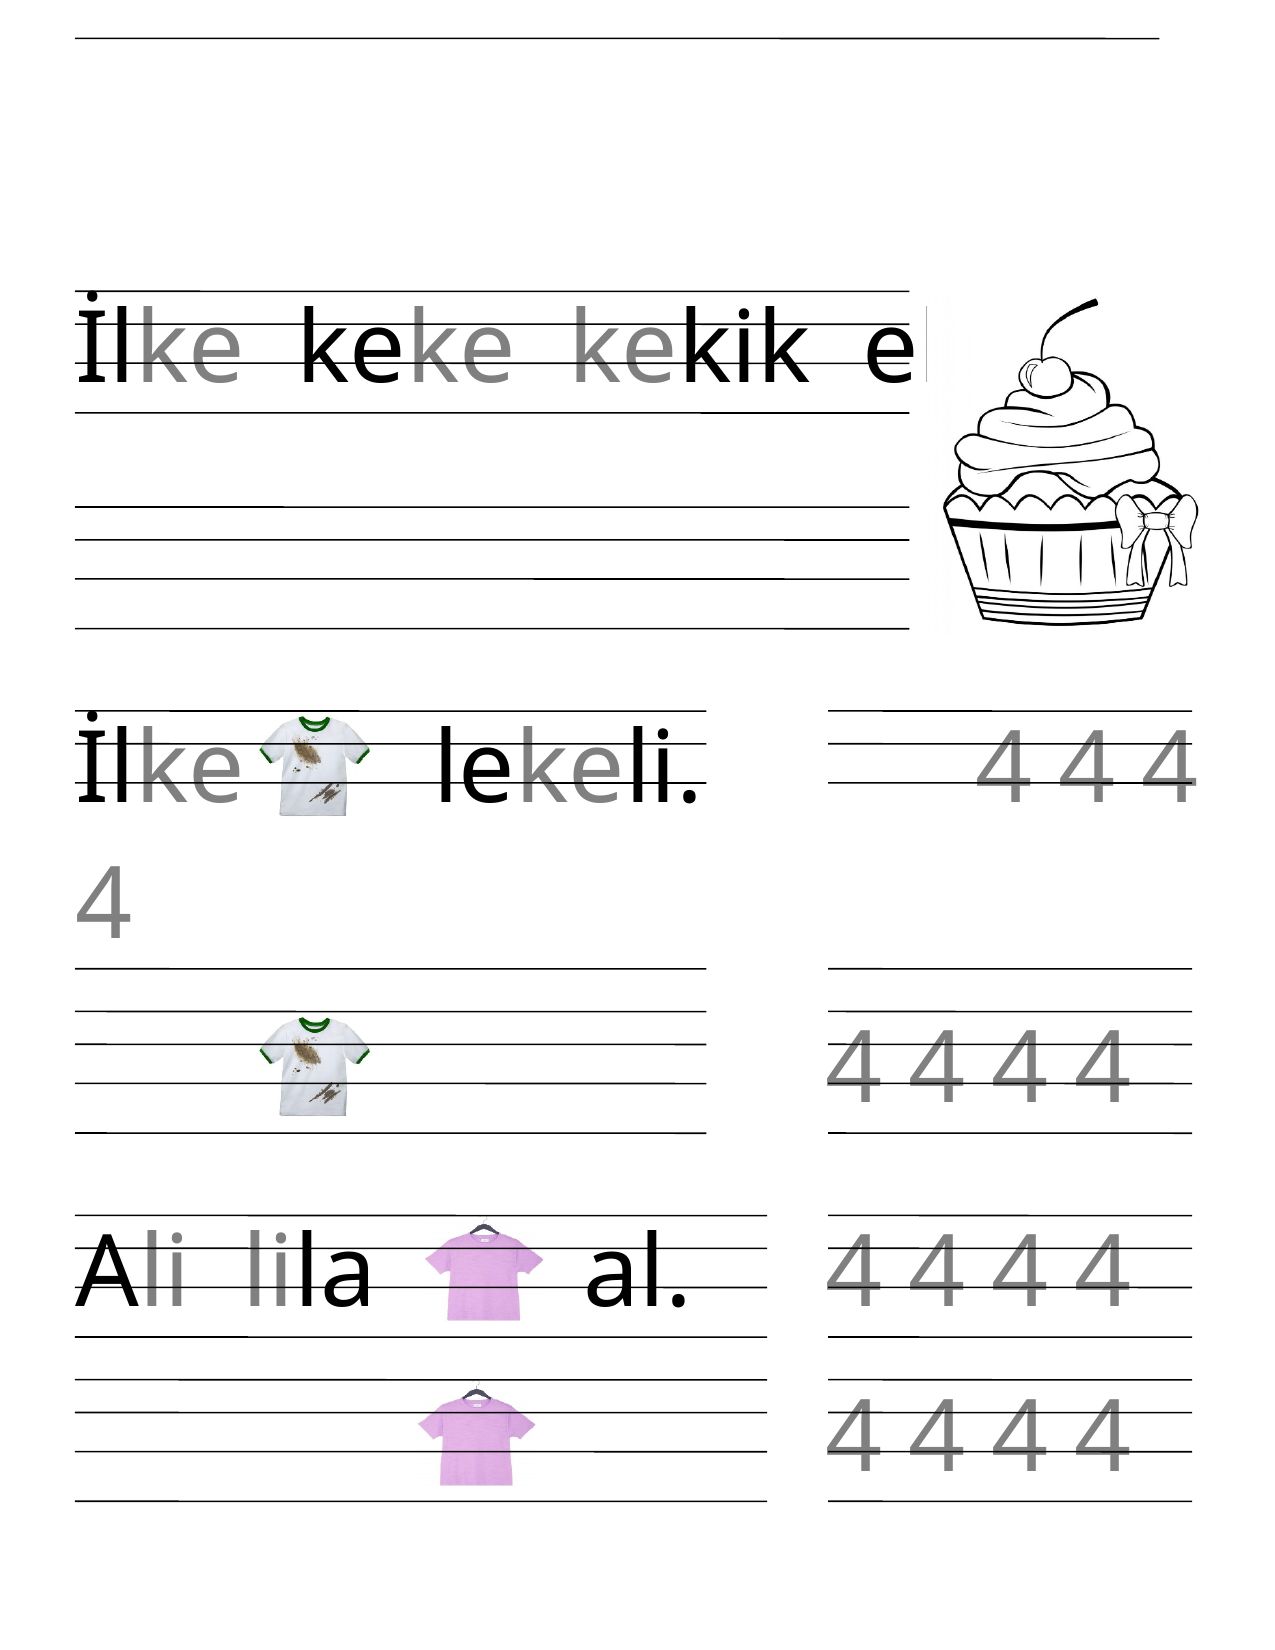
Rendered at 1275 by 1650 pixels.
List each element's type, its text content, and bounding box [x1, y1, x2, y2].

picture [926, 291, 1211, 637]
text 4 4 4 4 [75, 996, 1200, 1132]
text 4 4 4 4 [75, 1364, 1200, 1500]
text İlke keke kekik ekle. [75, 276, 1200, 412]
text İlke lekeli. 4 4 4 4 [75, 695, 1200, 968]
text Ali lila al. 4 4 4 4 [75, 1200, 1200, 1336]
